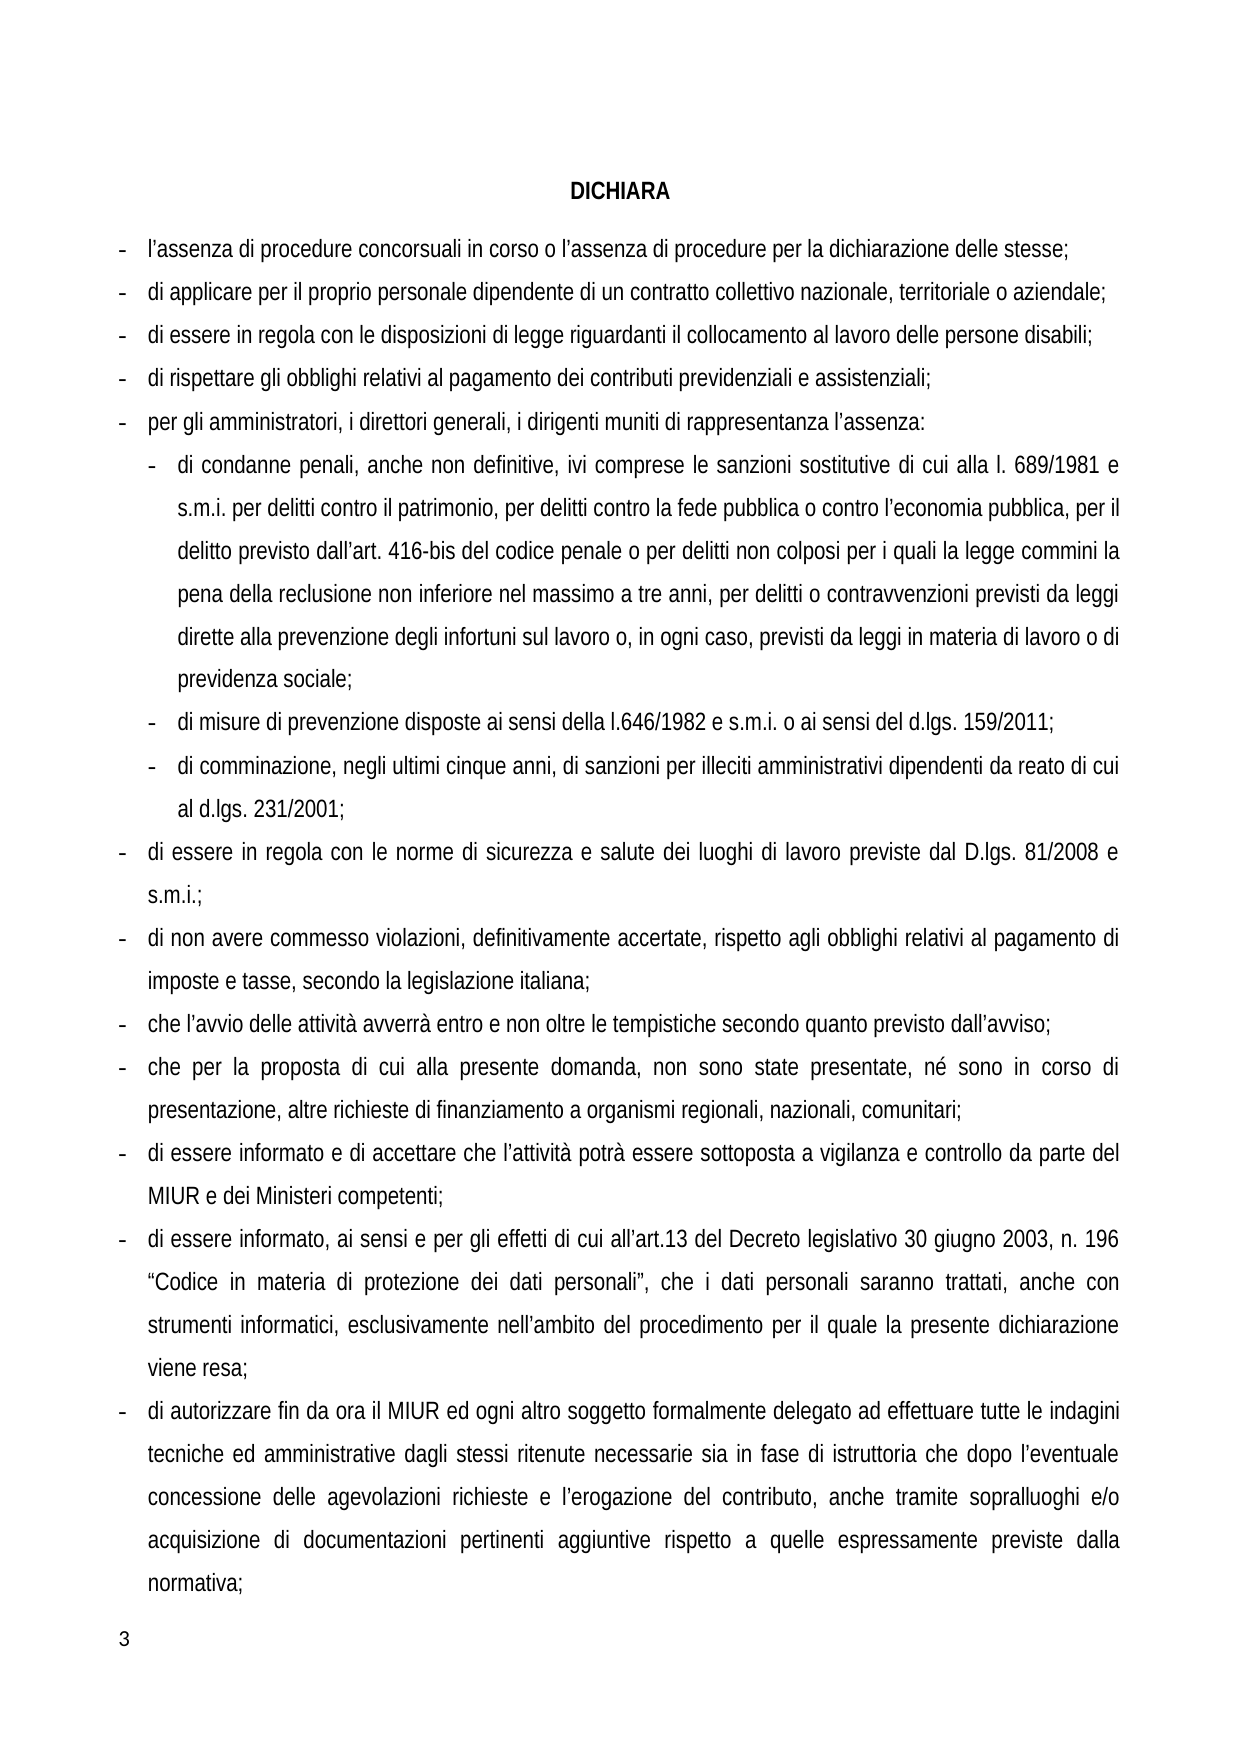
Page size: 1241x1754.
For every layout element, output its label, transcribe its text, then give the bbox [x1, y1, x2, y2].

list di non avere commesso violazioni, definitivamente accertate, rispetto agli obblighi relativi al pagamento di imposte e tasse, secondo la legislazione italiana; [118, 923, 1122, 994]
list di essere informato e di accettare che l’attività potrà essere sottoposta a vigilanza e controllo da parte del MIUR e dei Ministeri competenti; [118, 1138, 1122, 1210]
list di rispettare gli obblighi relativi al pagamento dei contributi previdenziali e assistenziali; [118, 363, 1122, 392]
list che l’avvio delle attività avverrà entro e non oltre le tempistiche secondo quanto previsto dall’avviso; [118, 1009, 1122, 1038]
list di essere in regola con le disposizioni di legge riguardanti il collocamento al lavoro delle persone disabili; [118, 320, 1122, 349]
list di misure di prevenzione disposte ai sensi della l.646/1982 e s.m.i. o ai sensi del d.lgs. 159/2011; [148, 707, 1122, 736]
list di applicare per il proprio personale dipendente di un contratto collettivo nazionale, territoriale o aziendale; [118, 277, 1122, 306]
list l’assenza di procedure concorsuali in corso o l’assenza di procedure per la dichiarazione delle stesse; [118, 233, 1122, 262]
list che per la proposta di cui alla presente domanda, non sono state presentate, né sono in corso di presentazione, altre richieste di finanziamento a organismi regionali, nazionali, comunitari; [118, 1052, 1122, 1124]
list di essere in regola con le norme di sicurezza e salute dei luoghi di lavoro previste dal D.lgs. 81/2008 e s.m.i.; [118, 837, 1122, 908]
list di condanne penali, anche non definitive, ivi comprese le sanzioni sostitutive di cui alla l. 689/1981 e s.m.i. per delitti contro il patrimonio, per delitti contro la fede pubblica o contro l’economia pubblica, per il delitto previsto dall’art. 416-bis del codice penale o per delitti non colposi per i quali la legge commini la pena della reclusione non inferiore nel massimo a tre anni, per delitti o contravvenzioni previsti da leggi dirette alla prevenzione degli infortuni sul lavoro o, in ogni caso, previsti da leggi in materia di lavoro o di previdenza sociale; [148, 450, 1122, 693]
list di autorizzare fin da ora il MIUR ed ogni altro soggetto formalmente delegato ad effettuare tutte le indagini tecniche ed amministrative dagli stessi ritenute necessarie sia in fase di istruttoria che dopo l’eventuale concessione delle agevolazioni richieste e l’erogazione del contributo, anche tramite sopralluoghi e/o acquisizione di documentazioni pertinenti aggiuntive rispetto a quelle espressamente previste dalla normativa; [118, 1396, 1122, 1596]
list di essere informato, ai sensi e per gli effetti di cui all’art.13 del Decreto legislativo 30 giugno 2003, n. 196 “Codice in materia di protezione dei dati personali”, che i dati personali saranno trattati, anche con strumenti informatici, esclusivamente nell’ambito del procedimento per il quale la presente dichiarazione viene resa; [118, 1224, 1122, 1382]
list di comminazione, negli ultimi cinque anni, di sanzioni per illeciti amministrativi dipendenti da reato di cui al d.lgs. 231/2001; [148, 751, 1122, 822]
list per gli amministratori, i direttori generali, i dirigenti muniti di rappresentanza l’assenza: [118, 406, 1122, 435]
text DICHIARA [118, 176, 1122, 205]
